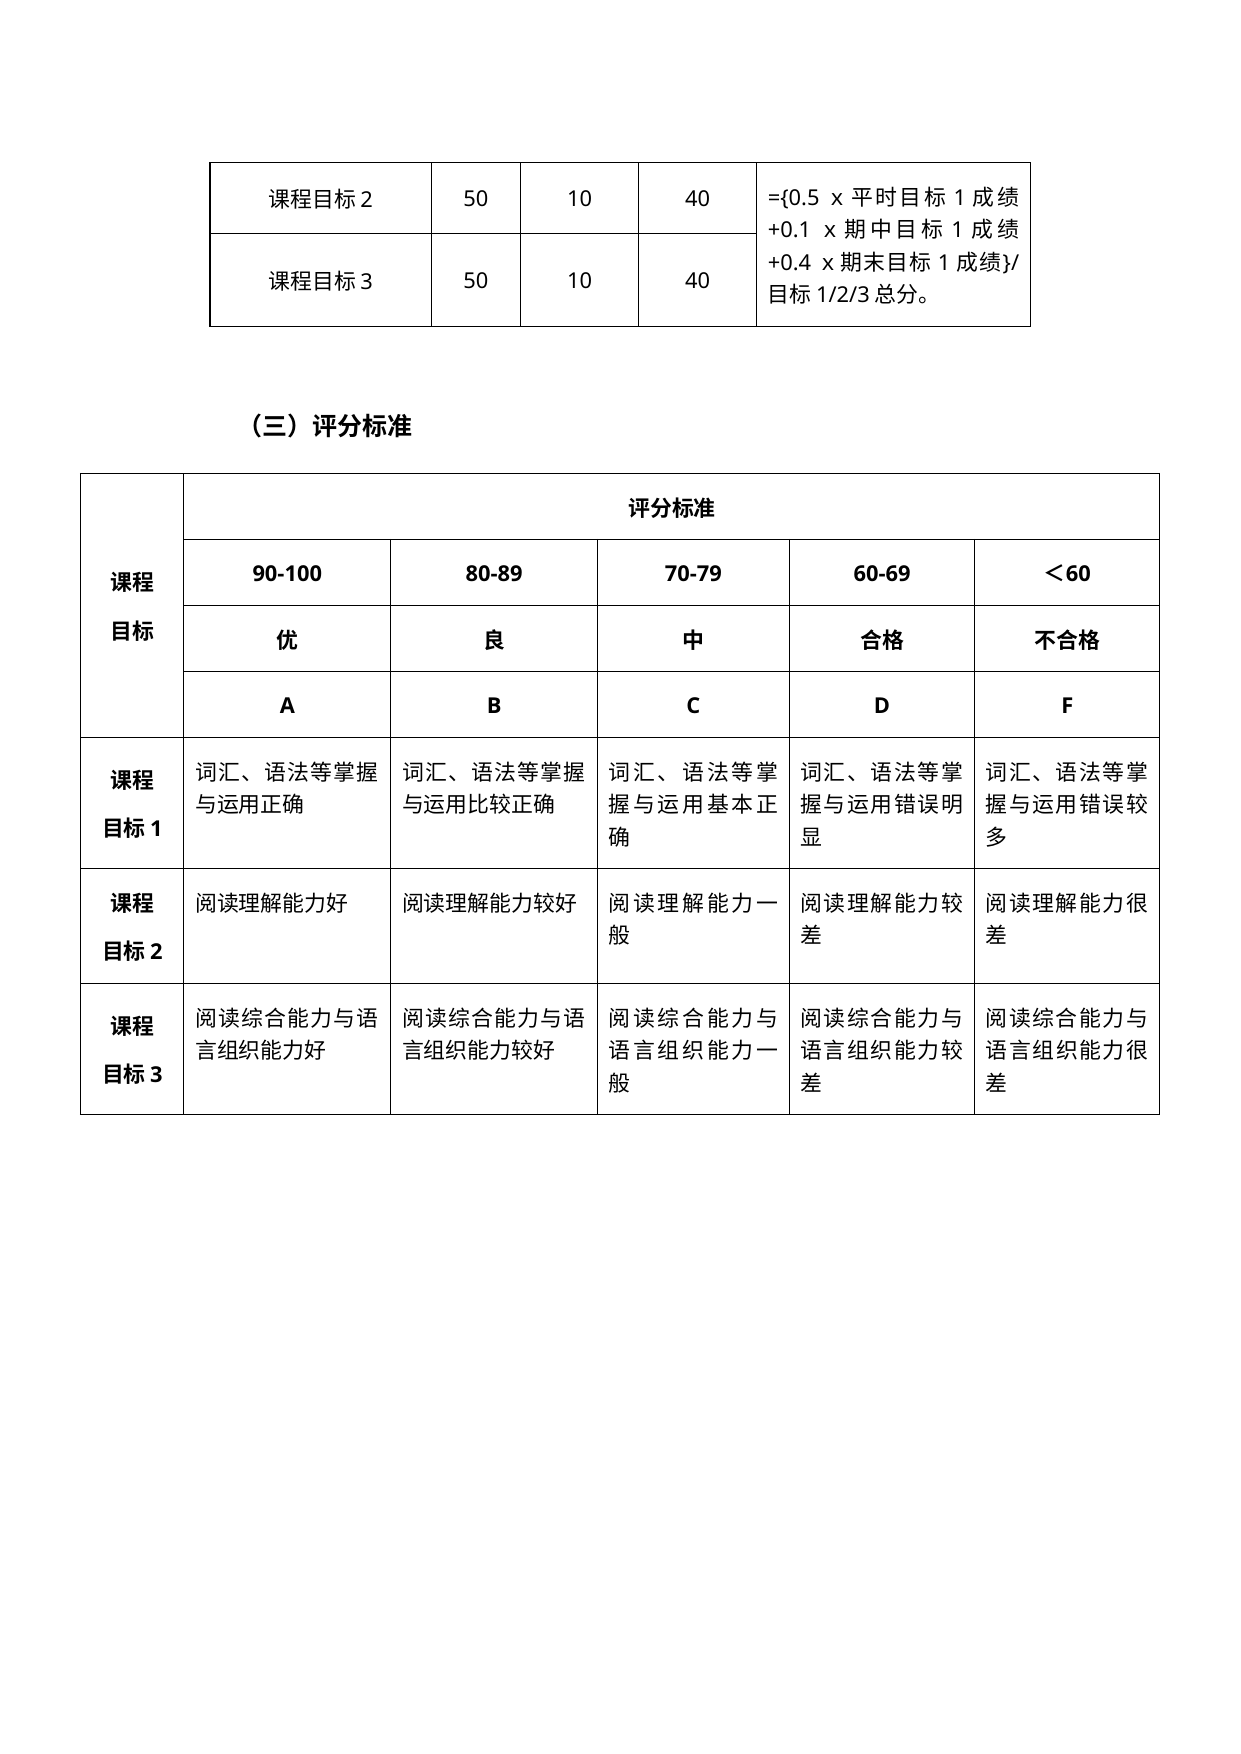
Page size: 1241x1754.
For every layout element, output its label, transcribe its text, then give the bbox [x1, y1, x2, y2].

table_cell 阅读理解能力较差 [790, 869, 974, 983]
table_cell 阅读理解能力较好 [391, 869, 597, 983]
table_cell 10 [521, 234, 638, 326]
table_cell 课程 目标3 [81, 984, 183, 1114]
table_cell 40 [639, 163, 756, 233]
table_cell 50 [432, 234, 520, 326]
table_cell 60-69 [790, 540, 974, 605]
table_cell 80-89 [391, 540, 597, 605]
table_cell 50 [432, 163, 520, 233]
table_cell 课程 目标2 [81, 869, 183, 983]
table_cell 阅读综合能力与语言组织能力较好 [391, 984, 597, 1114]
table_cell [757, 163, 1030, 326]
table_cell ＜60 [975, 540, 1159, 605]
table_cell 良 [391, 606, 597, 671]
table_cell 阅读综合能力与语言组织能力好 [184, 984, 390, 1114]
table_cell 70-79 [598, 540, 789, 605]
table_cell 中 [598, 606, 789, 671]
table_cell 课程目标2 [211, 163, 431, 233]
table_cell 阅读理解能力一般 [598, 869, 789, 983]
table_cell 词汇、语法等掌握与运用错误明显 [790, 738, 974, 868]
table_header 评分标准 [184, 474, 1159, 539]
table_cell 阅读理解能力好 [184, 869, 390, 983]
text （三）评分标准 [187, 392, 1053, 457]
table_cell 课程目标3 [211, 234, 431, 326]
table_cell F [975, 672, 1159, 737]
table_cell 10 [521, 163, 638, 233]
table_cell 课程 目标1 [81, 738, 183, 868]
table_cell 词汇、语法等掌握与运用错误较多 [975, 738, 1159, 868]
table_cell 90-100 [184, 540, 390, 605]
table_cell A [184, 672, 390, 737]
table_cell B [391, 672, 597, 737]
table_cell D [790, 672, 974, 737]
table_cell 词汇、语法等掌握与运用基本正确 [598, 738, 789, 868]
table_cell 优 [184, 606, 390, 671]
table_cell 词汇、语法等掌握与运用比较正确 [391, 738, 597, 868]
table_cell 合格 [790, 606, 974, 671]
table_header 课程 目标 [81, 474, 183, 737]
table_cell C [598, 672, 789, 737]
table_cell 不合格 [975, 606, 1159, 671]
table_cell 词汇、语法等掌握与运用正确 [184, 738, 390, 868]
table_cell 40 [639, 234, 756, 326]
table_cell 阅读综合能力与语言组织能力一般 [598, 984, 789, 1114]
table_cell 阅读理解能力很差 [975, 869, 1159, 983]
table_cell 阅读综合能力与语言组织能力很差 [975, 984, 1159, 1114]
table_cell 阅读综合能力与语言组织能力较差 [790, 984, 974, 1114]
